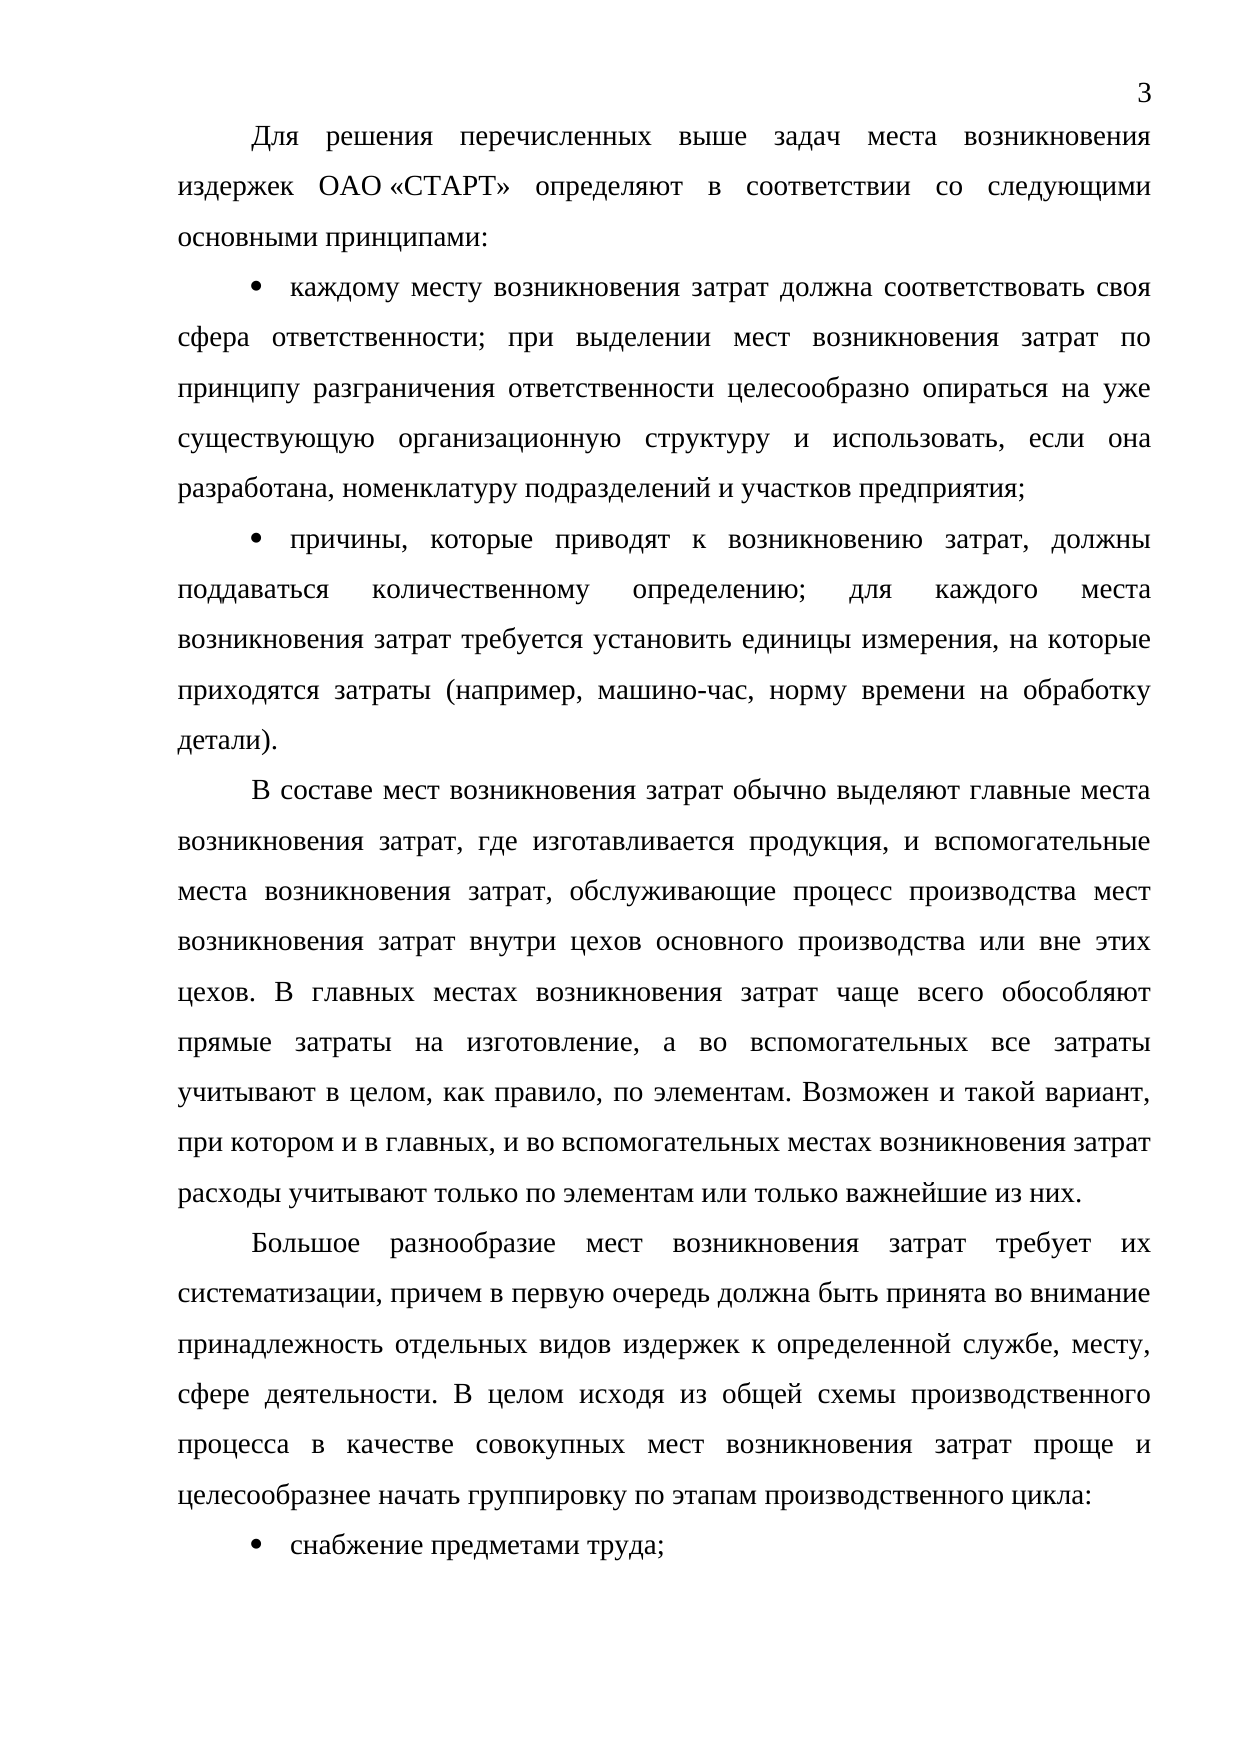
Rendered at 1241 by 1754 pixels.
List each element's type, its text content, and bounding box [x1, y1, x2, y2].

text В составе мест возникновения затрат обычно выделяют главные места возникновения затрат, где изготавливается продукция, и вспомогательные места возникновения затрат, обслуживающие процесс производства мест возникновения затрат внутри цехов основного производства или вне этих цехов. В главных местах возникновения затрат чаще всего обособляют прямые затраты на изготовление, а во вспомогательных все затраты учитывают в целом, как правило, по элементам. Возможен и такой вариант, при котором и в главных, и во вспомогательных местах возникновения затрат расходы учитывают только по элементам или только важнейшие из них. [177, 772, 1152, 1208]
list причины, которые приводят к возникновению затрат, должны поддаваться количественному определению; для каждого места возникновения затрат требуется установить единицы измерения, на которые приходятся затраты (например, машино-час, норму времени на обработку детали). [177, 521, 1152, 756]
list снабжение предметами труда; [177, 1527, 1152, 1561]
text Для решения перечисленных выше задач места возникновения издержек ОАО «СТАРТ» определяют в соответствии со следующими основными принципами: [177, 118, 1152, 252]
list каждому месту возникновения затрат должна соответствовать своя сфера ответственности; при выделении мест возникновения затрат по принципу разграничения ответственности целесообразно опираться на уже существующую организационную структуру и использовать, если она разработана, номенклатуру подразделений и участков предприятия; [177, 269, 1152, 504]
text Большое разнообразие мест возникновения затрат требует их систематизации, причем в первую очередь должна быть принята во внимание принадлежность отдельных видов издержек к определенной службе, месту, сфере деятельности. В целом исходя из общей схемы производственного процесса в качестве совокупных мест возникновения затрат проще и целесообразнее начать группировку по этапам производственного цикла: [177, 1225, 1152, 1510]
